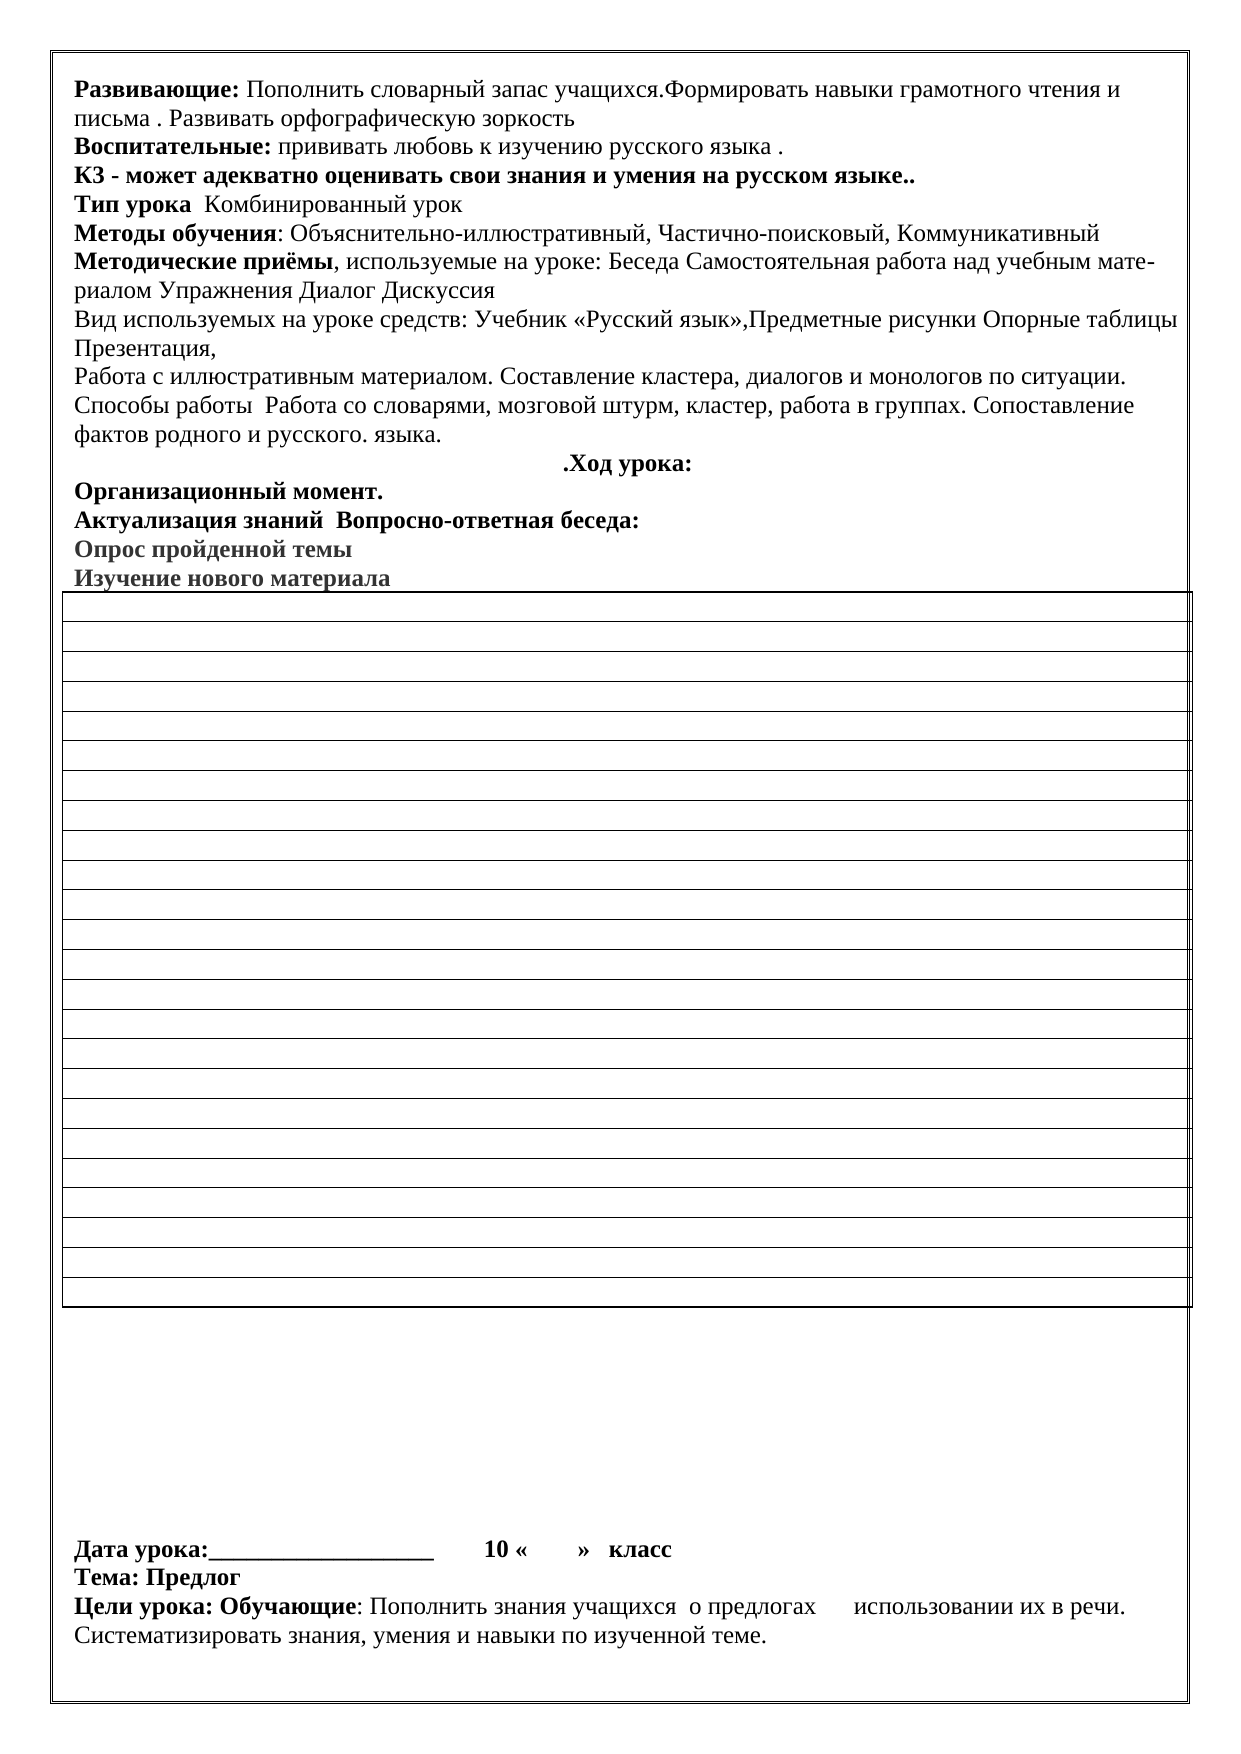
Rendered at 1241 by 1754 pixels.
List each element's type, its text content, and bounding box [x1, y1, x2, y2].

table_cell [63, 682, 1187, 711]
table_cell [63, 712, 1187, 740]
table_cell [63, 1129, 1187, 1157]
table_header [63, 593, 1187, 621]
text Воспитательные: прививать любовь к изучению русского языка . [74, 131, 1181, 160]
text Цели урока: Обучающие: Пополнить знания учащихся о предлогах использовании их в речи. Систематизировать знания, умения и навыки по изученной теме. [74, 1591, 1181, 1649]
text Организационный момент. [74, 476, 1181, 505]
table_cell [63, 1069, 1187, 1098]
table_cell [63, 1039, 1187, 1068]
table_cell [63, 1010, 1187, 1038]
table_cell [63, 771, 1187, 800]
text Изучение нового материала [74, 563, 1181, 591]
table_cell [63, 622, 1187, 651]
table_cell [63, 1248, 1187, 1277]
text .Ход урока: [74, 448, 1181, 476]
text Развивающие: Пополнить словарный запас учащихся.Формировать навыки грамотного чтения и письма . Развивать орфографическую зоркость [74, 74, 1181, 131]
text Дата урока:__________________ 10 « » класс [74, 1534, 1181, 1562]
table_cell [63, 1278, 1187, 1306]
table_cell [63, 801, 1187, 830]
text Тема: Предлог [74, 1562, 1181, 1591]
table_cell [63, 980, 1187, 1008]
table_cell [63, 1188, 1187, 1217]
table_cell [63, 741, 1187, 770]
table_cell [63, 950, 1187, 979]
text Работа с иллюстративным материалом. Составление кластера, диалогов и монологов по ситуации. [74, 361, 1181, 390]
table_cell [63, 652, 1187, 681]
table_cell [63, 890, 1187, 919]
table_cell [63, 1218, 1187, 1247]
table_cell [63, 831, 1187, 859]
text К3 - может адекватно оценивать свои знания и умения на русском языке.. [74, 160, 1181, 189]
table_cell [63, 920, 1187, 949]
text Способы работы Работа со словарями, мозговой штурм, кластер, работа в группах. Сопоставление фактов родного и русского. языка. [74, 390, 1181, 448]
table_cell [63, 1099, 1187, 1128]
text Методы обучения: Объяснительно-иллюстративный, Частично-поисковый, Коммуникативный [74, 218, 1181, 246]
table_cell [63, 861, 1187, 889]
table_cell [63, 1159, 1187, 1187]
text Актуализация знаний Вопросно-ответная беседа: [74, 505, 1181, 534]
text Тип урока Комбинированный урок [74, 189, 1181, 218]
text Вид используемых на уроке средств: Учебник «Русский язык»,Предметные рисунки Опорные таблицы Презентация, [74, 304, 1181, 361]
text Опрос пройденной темы [74, 534, 1181, 563]
text Методические приёмы, используемые на уроке: Беседа Самостоятельная работа над учебным материалом Упражнения Диалог Дискуссия [74, 246, 1181, 304]
